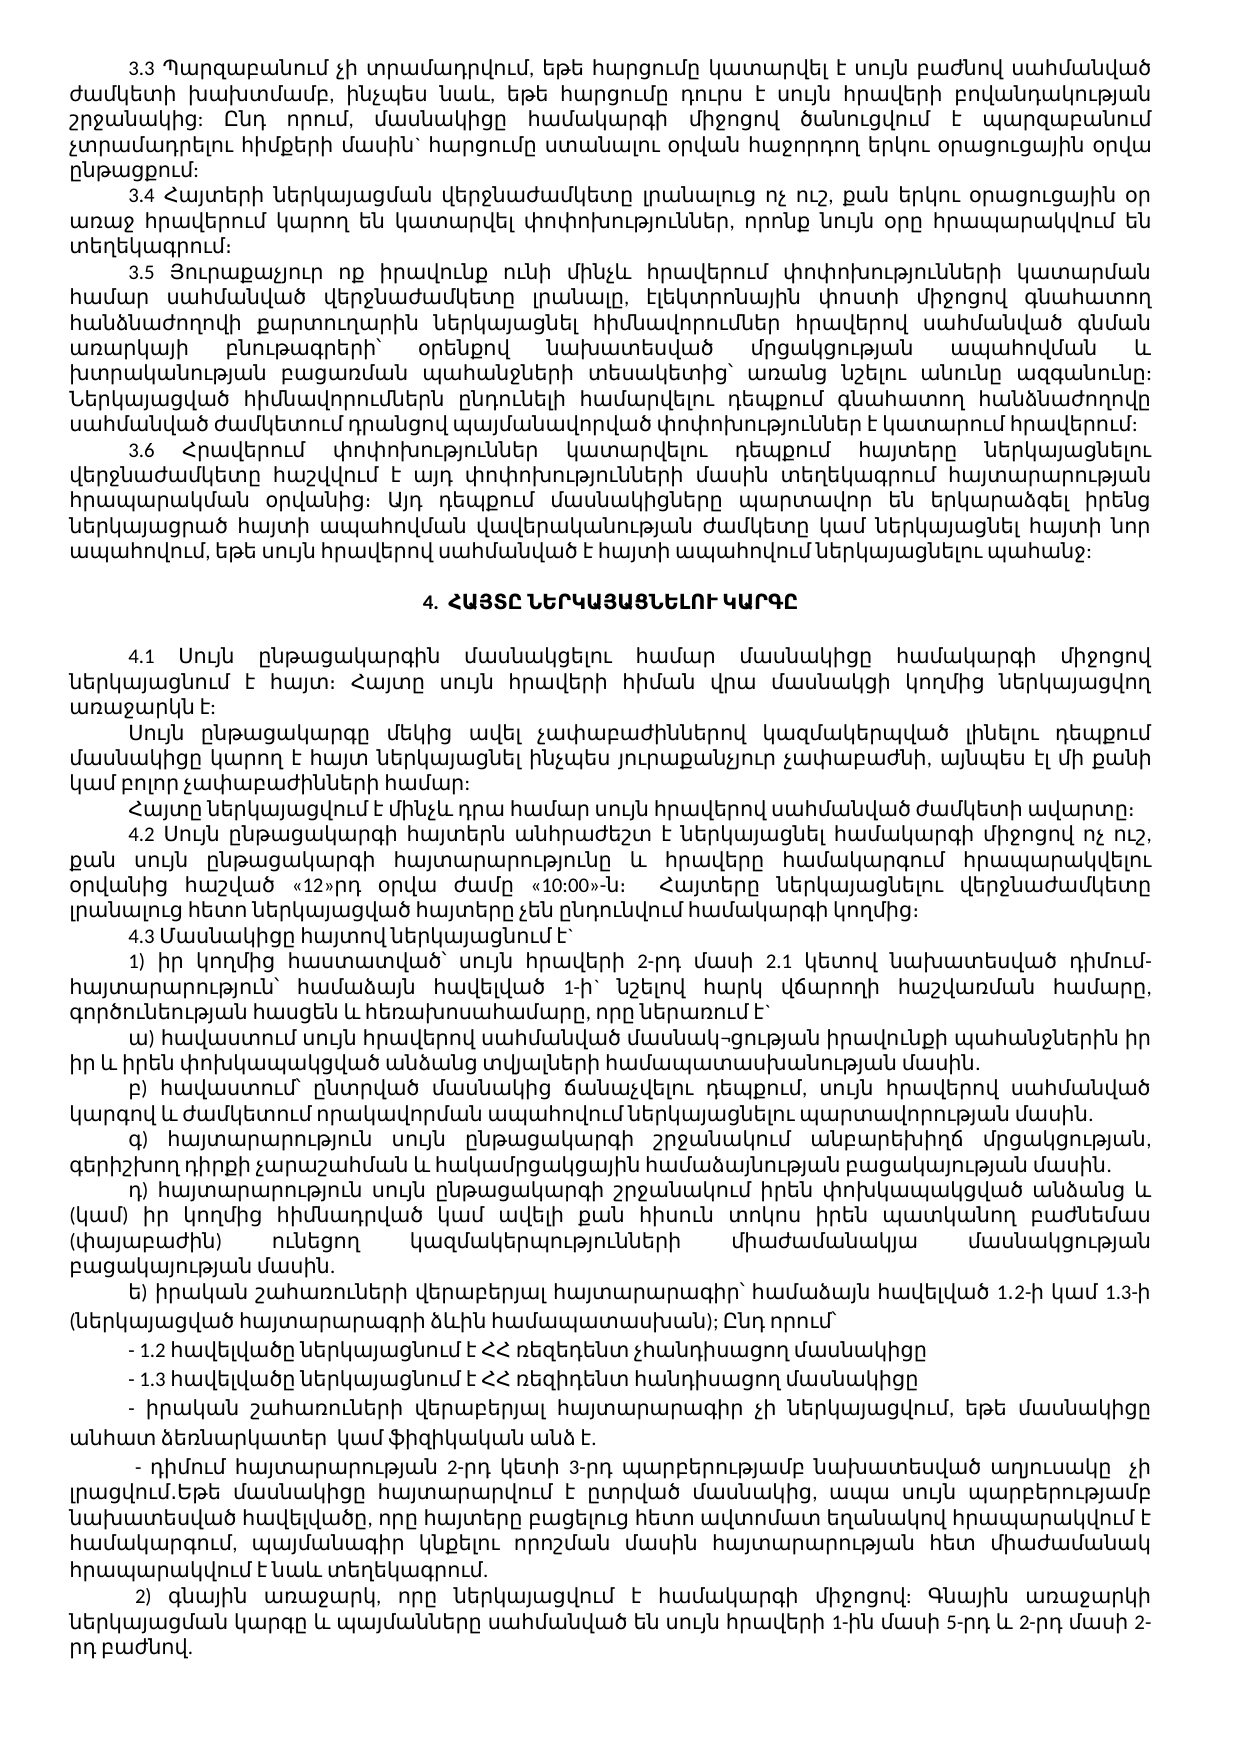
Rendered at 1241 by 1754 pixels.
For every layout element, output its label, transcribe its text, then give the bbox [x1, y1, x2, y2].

text գ) հայտարարություն սույն ընթացակարգի շրջանակում անբարեխիղճ մրցակցության, գերիշխող դիրքի չարաշահման և հակամրցակցային համաձայնության բացակայության մասին. [69, 1126, 1152, 1177]
text - դիմում հայտարարության 2-րդ կետի 3-րդ պարբերությամբ նախատեսված աղյուսակը չի լրացվում․Եթե մասնակիցը հայտարարվում է ըտրված մասնակից, ապա սույն պարբերությամբ նախատեսված հավելվածը, որը հայտերը բացելուց հետո ավտոմատ եղանակով հրապարակվում է համակարգում, պայմանագիր կնքելու որոշման մասին հայտարարության հետ միաժամանակ հրապարակվում է նաև տեղեկագրում. [69, 1454, 1152, 1583]
text 4.1 Սույն ընթացակարգին մասնակցելու համար մասնակիցը համակարգի միջոցով ներկայացնում է հայտ։ Հայտը սույն հրավերի հիման վրա մասնակցի կողմից ներկայացվող առաջարկն է: [69, 643, 1152, 720]
text - 1.2 հավելվածը ներկայացնում է ՀՀ ռեզեդենտ չհանդիսացող մասնակիցը [69, 1337, 1152, 1363]
text բ) հավաստում՝ ընտրված մասնակից ճանաչվելու դեպքում, սույն հրավերով սահմանված կարգով և ժամկետում որակավորման ապահովում ներկայացնելու պարտավորության մասին. [69, 1076, 1152, 1126]
text Սույն ընթացակարգը մեկից ավել չափաբաժիններով կազմակերպված լինելու դեպքում մասնակիցը կարող է հայտ ներկայացնել ինչպես յուրաքանչյուր չափաբաժնի, այնպես էլ մի քանի կամ բոլոր չափաբաժինների համար: [69, 720, 1152, 796]
text ա) հավաստում սույն հրավերով սահմանված մասնակ¬ցության իրավունքի պահանջներին իր իր և իրեն փոխկապակցված անձանց տվյալների համապատասխանության մասին. [69, 1025, 1152, 1076]
text 4.3 Մասնակիցը հայտով ներկայացնում է` [69, 923, 1152, 948]
text 3.5 Յուրաքաչյուր ոք իրավունք ունի մինչև հրավերում փոփոխությունների կատարման համար սահմանված վերջնաժամկետը լրանալը, էլեկտրոնային փոստի միջոցով գնահատող հանձնաժողովի քարտուղարին ներկայացնել հիմնավորումներ հրավերով սահմանված գնման առարկայի բնութագրերի՝ օրենքով նախատեսված մրցակցության ապահովման և խտրականության բացառման պահանջների տեսակետից՝ առանց նշելու անունը ազգանունը: Ներկայացված հիմնավորումներն ընդունելի համարվելու դեպքում գնահատող հանձնաժողովը սահմանված ժամկետում դրանցով պայմանավորված փոփոխություններ է կատարում հրավերում: [69, 259, 1152, 437]
text 4.2 Սույն ընթացակարգի հայտերն անհրաժեշտ է ներկայացնել համակարգի միջոցով ոչ ուշ, քան սույն ընթացակարգի հայտարարությունը և հրավերը համակարգում հրապարակվելու օրվանից հաշված «12»րդ օրվա ժամը «10:00»-ն։ Հայտերը ներկայացնելու վերջնաժամկետը լրանալուց հետո ներկայացված հայտերը չեն ընդունվում համակարգի կողմից։ [69, 821, 1152, 923]
text - 1.3 հավելվածը ներկայացնում է ՀՀ ռեզիդենտ հանդիսացող մասնակիցը [69, 1366, 1152, 1392]
text 1) իր կողմից հաստատված՝ սույն հրավերի 2-րդ մասի 2.1 կետով նախատեսված դիմում-հայտարարություն՝ համաձայն հավելված 1-ի` նշելով հարկ վճարողի հաշվառման համարը, գործունեության հասցեն և հեռախոսահամարը, որը ներառում է` [69, 948, 1152, 1025]
text 3.6 Հրավերում փոփոխություններ կատարվելու դեպքում հայտերը ներկայացնելու վերջնաժամկետը հաշվվում է այդ փոփոխությունների մասին տեղեկագրում հայտարարության հրապարակման օրվանից։ Այդ դեպքում մասնակիցները պարտավոր են երկարաձգել իրենց ներկայացրած հայտի ապահովման վավերականության ժամկետը կամ ներկայացնել հայտի նոր ապահովում, եթե սույն հրավերով սահմանված է հայտի ապահովում ներկայացնելու պահանջ: [69, 437, 1152, 564]
text դ) հայտարարություն սույն ընթացակարգի շրջանակում իրեն փոխկապակցված անձանց և (կամ) իր կողմից հիմնադրված կամ ավելի քան հիսուն տոկոս իրեն պատկանող բաժնեմաս (փայաբաժին) ունեցող կազմակերպությունների միաժամանակյա մասնակցության բացակայության մասին. [69, 1177, 1152, 1279]
text 3.4 Հայտերի ներկայացման վերջնաժամկետը լրանալուց ոչ ուշ, քան երկու օրացուցային օր առաջ հրավերում կարող են կատարվել փոփոխություններ, որոնք նույն օրը հրապարակվում են տեղեկագրում։ [69, 183, 1152, 259]
text 3.3 Պարզաբանում չի տրամադրվում, եթե հարցումը կատարվել է սույն բաժնով սահմանված ժամկետի խախտմամբ, ինչպես նաև, եթե հարցումը դուրս է սույն հրավերի բովանդակության շրջանակից: Ընդ որում, մասնակիցը համակարգի միջոցով ծանուցվում է պարզաբանում չտրամադրելու հիմքերի մասին` հարցումը ստանալու օրվան հաջորդող երկու օրացուցային օրվա ընթացքում: [69, 56, 1152, 183]
text Հայտը ներկայացվում է մինչև դրա համար սույն հրավերով սահմանված ժամկետի ավարտը։ [69, 796, 1152, 821]
text - իրական շահառուների վերաբերյալ հայտարարագիր չի ներկայացվում, եթե մասնակիցը անհատ ձեռնարկատեր կամ ֆիզիկական անձ է. [69, 1396, 1152, 1450]
text 4. ՀԱՅՏԸ ՆԵՐԿԱՅԱՑՆԵԼՈՒ ԿԱՐԳԸ [69, 589, 1152, 615]
text ե) իրական շահառուների վերաբերյալ հայտարարագիր՝ համաձայն հավելված 1․2-ի կամ 1.3-ի (ներկայացված հայտարարագրի ձևին համապատասխան); Ընդ որում՝ [69, 1279, 1152, 1333]
text 2) գնային առաջարկ, որը ներկայացվում է համակարգի միջոցով: Գնային առաջարկի ներկայացման կարգը և պայմանները սահմանված են սույն հրավերի 1-ին մասի 5-րդ և 2-րդ մասի 2-րդ բաժնով. [69, 1583, 1152, 1660]
